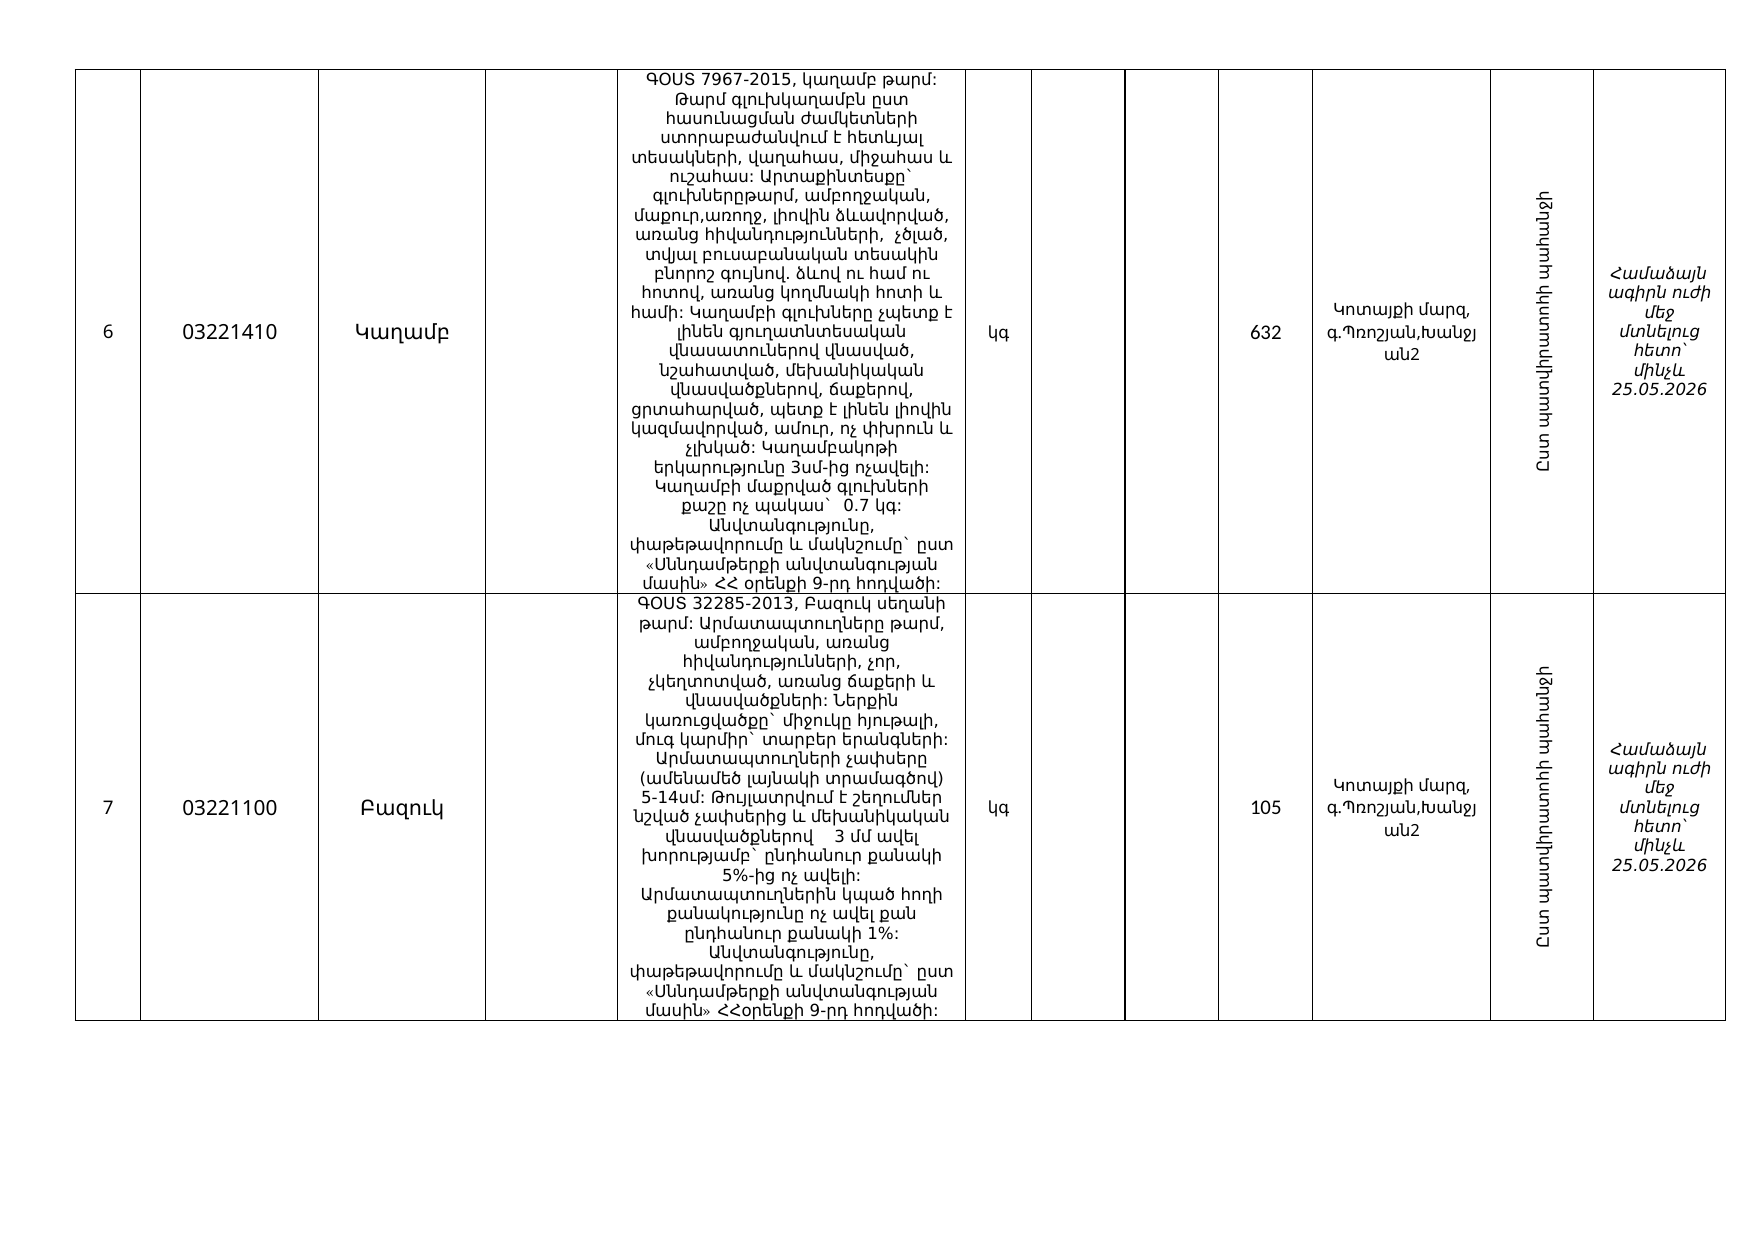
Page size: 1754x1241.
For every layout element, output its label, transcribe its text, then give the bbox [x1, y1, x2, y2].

table_cell Կաղամբ [319, 70, 485, 593]
table_cell [486, 594, 617, 1020]
table_cell կգ [966, 70, 1031, 593]
table_cell Կոտայքի մարզ, գ.Պռոշյան,Խանջյան2 [1313, 70, 1490, 593]
table_cell Համաձայնագիրն ուժի մեջ մտնելուց հետո՝ մինչև 25.05.2026 [1594, 70, 1725, 593]
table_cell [1313, 594, 1490, 1020]
table_cell ԳՕՍՏ 7967-2015, կաղամբ թարմ: Թարմ գլուխկաղամբն ըստ հասունացման ժամկետների ստորաբաժանվում է հետևյալ տեսակների, վաղահաս, միջահաս և ուշահաս: Արտաքինտեսքը` գլուխներըթարմ, ամբողջական, մաքուր,առողջ, լիովին ձևավորված, առանց հիվանդությունների, չծլած, տվյալ բուսաբանական տեսակին բնորոշ գույնով. ձևով ու համ ու հոտով, առանց կողմնակի հոտի և համի: Կաղամբի գլուխները չպետք է լինեն գյուղատնտեսական վնասատուներով վնասված, նշահատված, մեխանիկական վնասվածքներով, ճաքերով, ցրտահարված, պետք է լինեն լիովին կազմավորված, ամուր, ոչ փխրուն և չլխկած: Կաղամբակոթի երկարությունը 3սմ-ից ոչավելի: Կաղամբի մաքրված գլուխների քաշը ոչ պակաս` 0.7 կգ: Անվտանգությունը, փաթեթավորումը և մակնշումը` ըստ Սննդամթերքի անվտանգության մասին ՀՀ օրենքի 9-րդ հոդվածի: [618, 70, 965, 593]
table_cell 7 [76, 594, 140, 1020]
table_cell 03221100 [141, 594, 318, 1020]
table_cell Բազուկ [319, 594, 485, 1020]
table_cell 6 [76, 70, 140, 593]
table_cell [1594, 594, 1725, 1020]
table_cell [1032, 70, 1124, 593]
table_cell [1126, 70, 1218, 593]
table_cell [486, 70, 617, 593]
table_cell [1491, 594, 1593, 1020]
table_cell կգ [966, 594, 1031, 1020]
table_cell Ըստ պատվիրատոհի պահանջի [1491, 70, 1593, 593]
table_cell ԳՕՍՏ 32285-2013, Բազուկ սեղանի թարմ: Արմատապտուղները թարմ, ամբողջական, առանց հիվանդությունների, չոր, չկեղտոտված, առանց ճաքերի և վնասվածքների: Ներքին կառուցվածքը` միջուկը հյութալի, մուգ կարմիր` տարբեր երանգների: Արմատապտուղների չափսերը (ամենամեծ լայնակի տրամագծով) 5-14սմ: Թույլատրվում է շեղումներ նշված չափսերից և մեխանիկական վնասվածքներով 3 մմ ավել խորությամբ` ընդհանուր քանակի 5%-ից ոչ ավելի: Արմատապտուղներին կպած հողի քանակությունը ոչ ավել քան ընդհանուր քանակի 1%: Անվտանգությունը, փաթեթավորումը և մակնշումը` ըստ Սննդամթերքի անվտանգության մասին ՀՀօրենքի 9-րդ հոդվածի: [618, 594, 965, 1020]
table_cell 03221410 [141, 70, 318, 593]
table_cell 105 [1219, 594, 1312, 1020]
table_cell [1126, 594, 1218, 1020]
table_cell [1032, 594, 1124, 1020]
table_cell 632 [1219, 70, 1312, 593]
